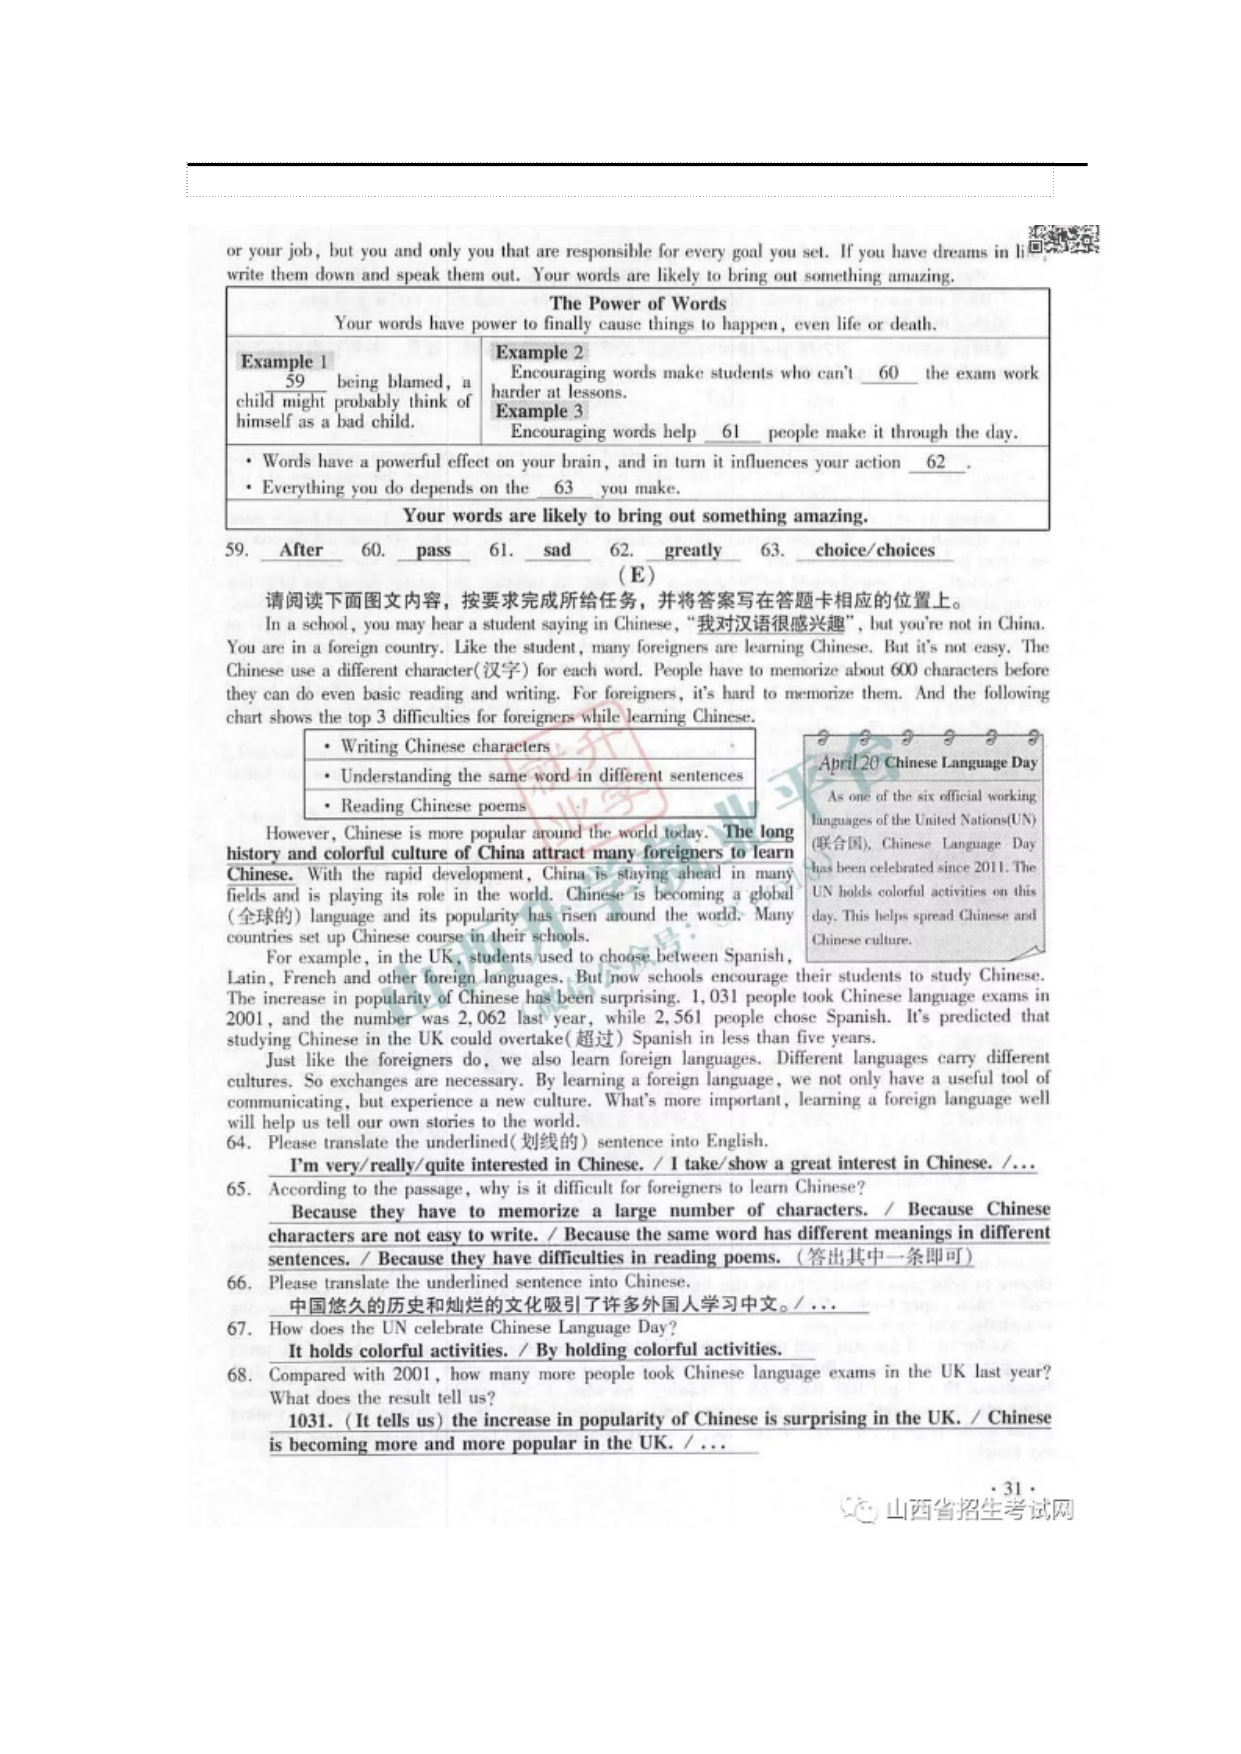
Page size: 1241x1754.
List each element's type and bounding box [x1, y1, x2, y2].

picture [187, 225, 1113, 1528]
